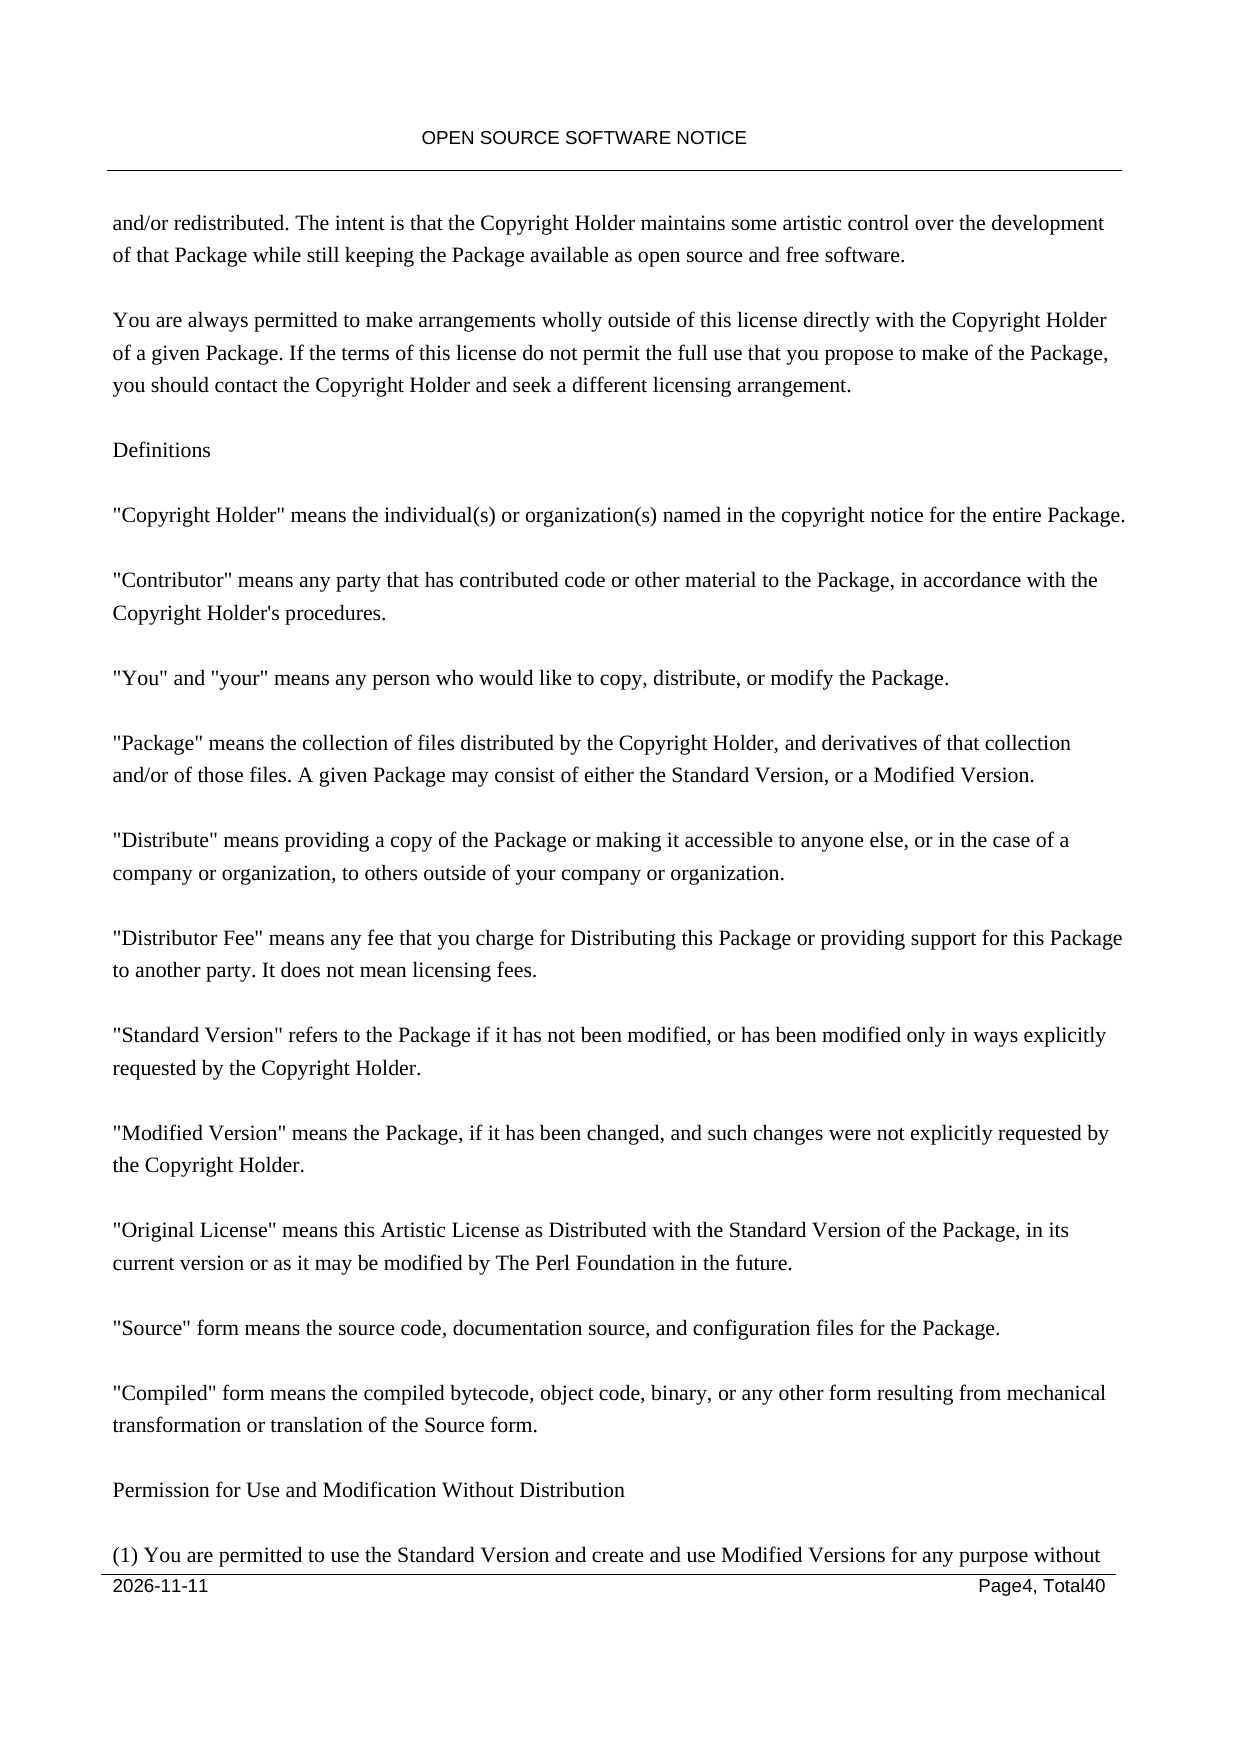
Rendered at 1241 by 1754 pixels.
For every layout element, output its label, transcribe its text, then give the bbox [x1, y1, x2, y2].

text "Compiled" form means the compiled bytecode, object code, binary, or any other form resulting from mechanical transformation or translation of the Source form. [112, 1376, 1128, 1441]
text "You" and "your" means any person who would like to copy, distribute, or modify the Package. [112, 661, 1128, 694]
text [112, 206, 1128, 271]
text "Package" means the collection of files distributed by the Copyright Holder, and derivatives of that collection and/or of those files. A given Package may consist of either the Standard Version, or a Modified Version. [112, 726, 1128, 791]
text "Contributor" means any party that has contributed code or other material to the Package, in accordance with the Copyright Holder's procedures. [112, 564, 1128, 629]
text "Copyright Holder" means the individual(s) or organization(s) named in the copyright notice for the entire Package. [112, 499, 1128, 531]
text "Original License" means this Artistic License as Distributed with the Standard Version of the Package, in its current version or as it may be modified by The Perl Foundation in the future. [112, 1214, 1128, 1279]
text "Standard Version" refers to the Package if it has not been modified, or has been modified only in ways explicitly requested by the Copyright Holder. [112, 1019, 1128, 1084]
text "Distributor Fee" means any fee that you charge for Distributing this Package or providing support for this Package to another party. It does not mean licensing fees. [112, 921, 1128, 986]
text You are always permitted to make arrangements wholly outside of this license directly with the Copyright Holder of a given Package. If the terms of this license do not permit the full use that you propose to make of the Package, you should contact the Copyright Holder and seek a different licensing arrangement. [112, 304, 1128, 401]
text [112, 1539, 1128, 1571]
text Permission for Use and Modification Without Distribution [112, 1474, 1128, 1506]
text "Modified Version" means the Package, if it has been changed, and such changes were not explicitly requested by the Copyright Holder. [112, 1116, 1128, 1181]
text Definitions [112, 434, 1128, 466]
text "Source" form means the source code, documentation source, and configuration files for the Package. [112, 1311, 1128, 1344]
text "Distribute" means providing a copy of the Package or making it accessible to anyone else, or in the case of a company or organization, to others outside of your company or organization. [112, 824, 1128, 889]
